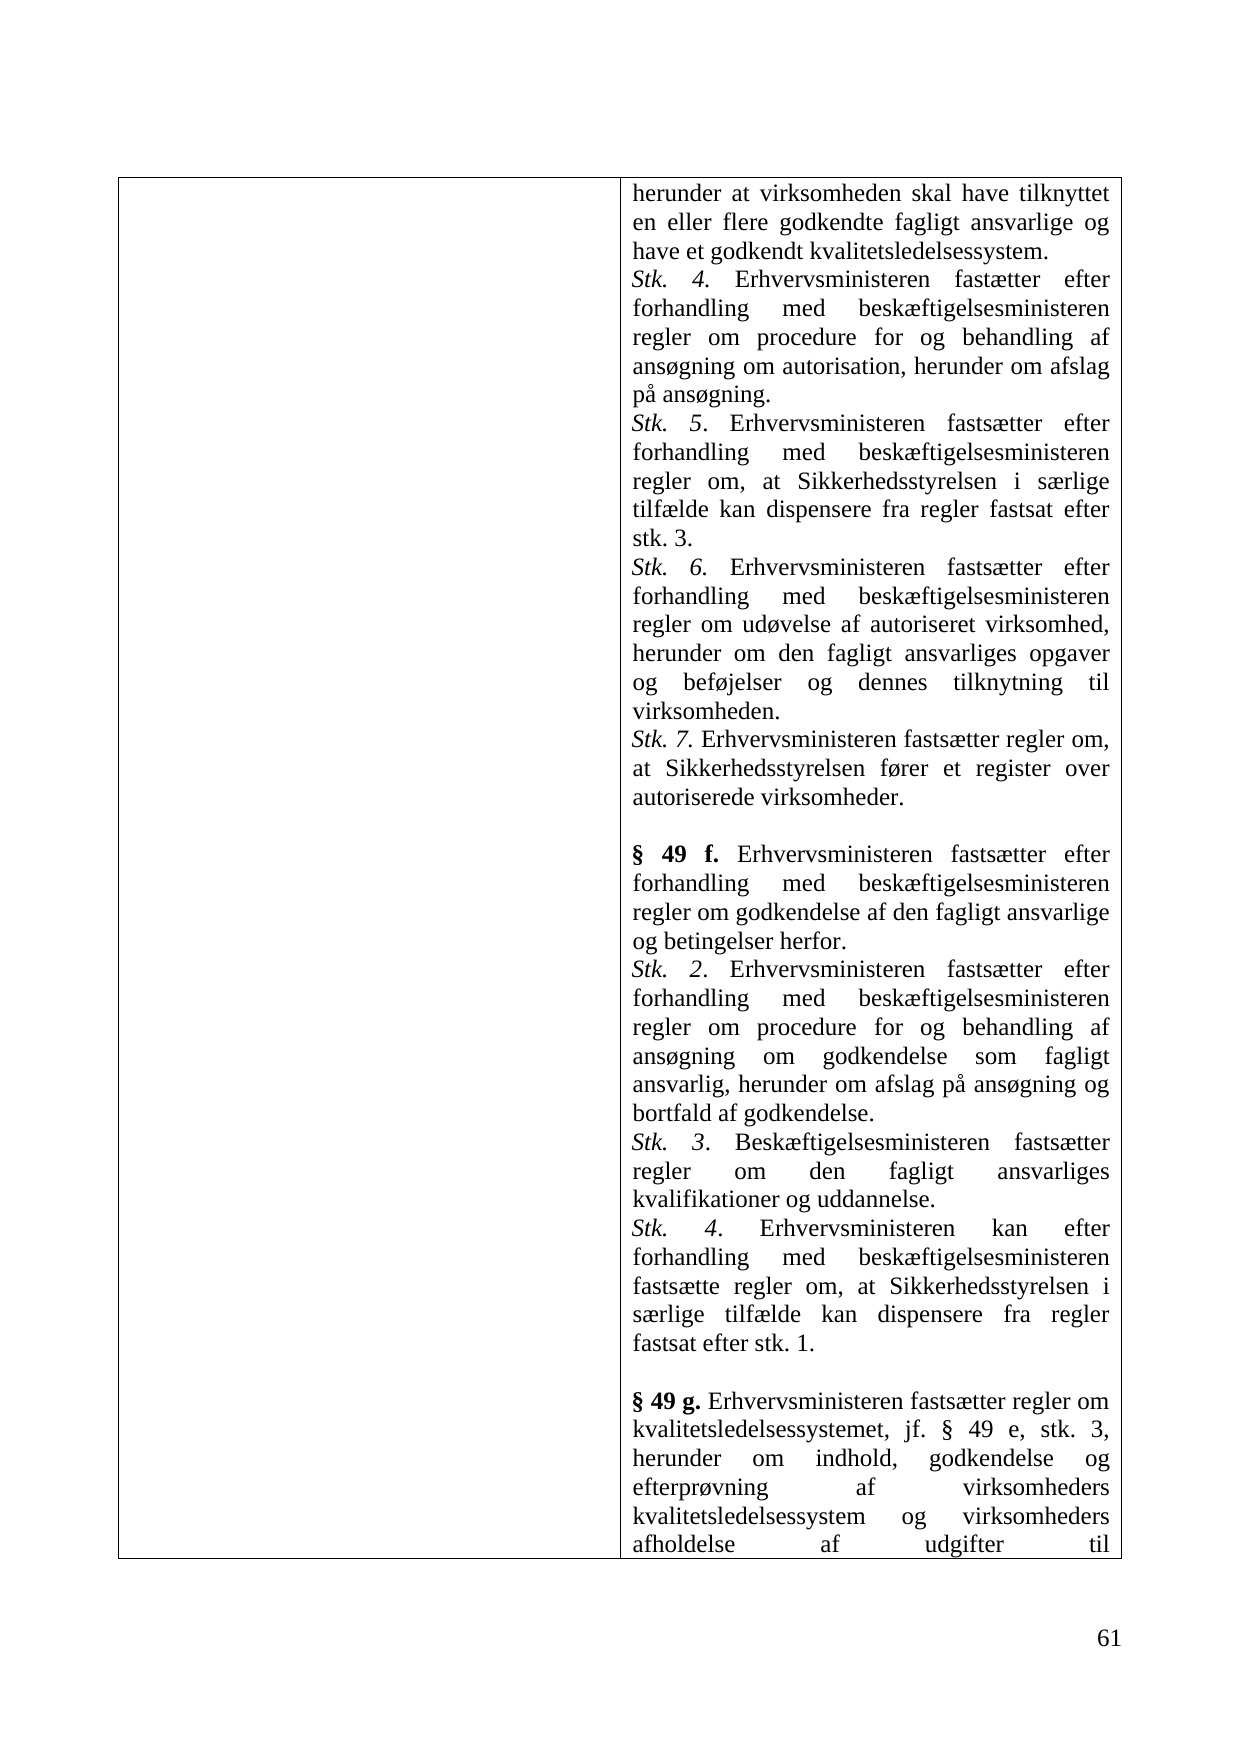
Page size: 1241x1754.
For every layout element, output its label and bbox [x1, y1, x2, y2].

table_cell [621, 178, 1121, 1558]
table_cell [119, 178, 620, 1558]
